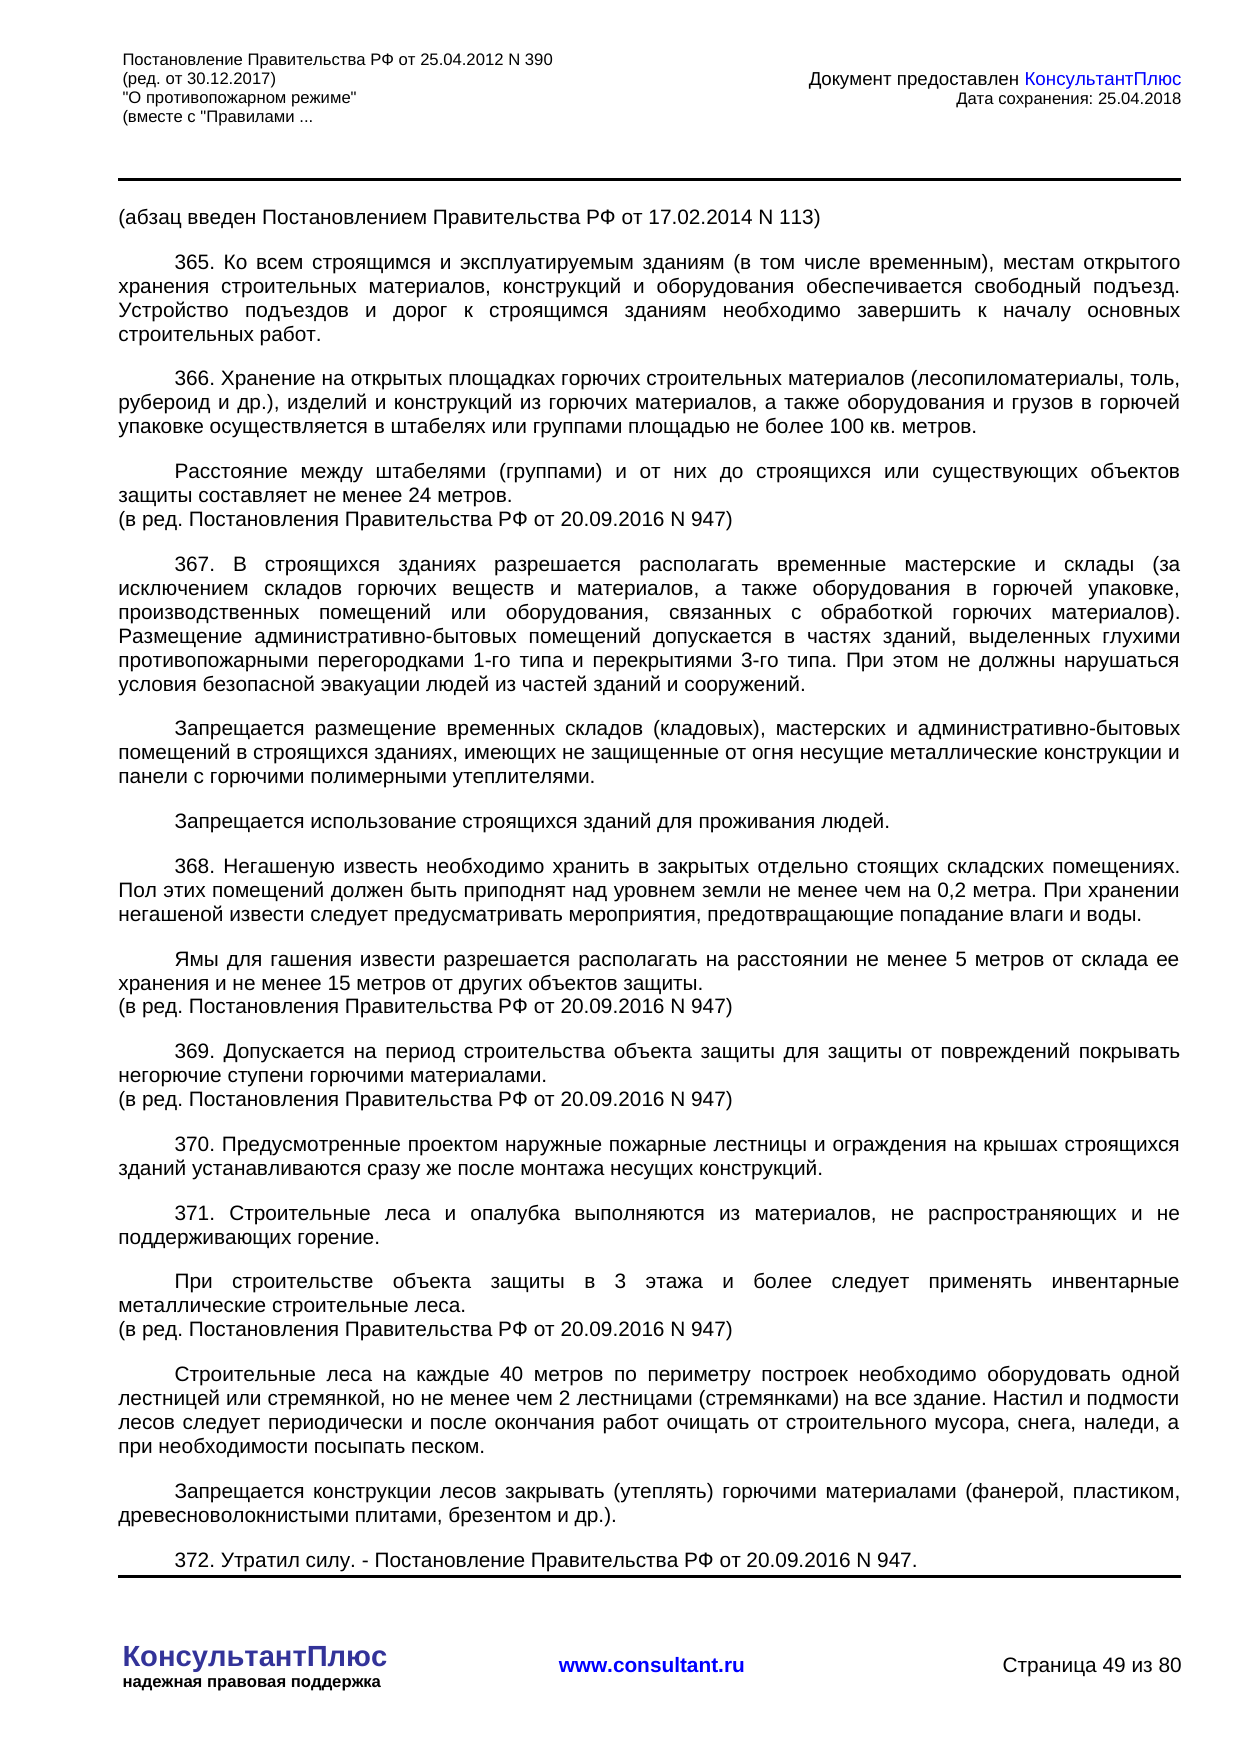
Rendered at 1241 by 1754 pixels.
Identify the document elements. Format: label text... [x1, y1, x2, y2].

text При строительстве объекта защиты в 3 этажа и более следует применять инвентарные металлические строительные леса. [118, 1269, 1181, 1317]
text (в ред. Постановления Правительства РФ от 20.09.2016 N 947) [118, 1087, 1181, 1111]
text 369. Допускается на период строительства объекта защиты для защиты от повреждений покрывать негорючие ступени горючими материалами. [118, 1039, 1181, 1087]
text Расстояние между штабелями (группами) и от них до строящихся или существующих объектов защиты составляет не менее 24 метров. [118, 459, 1181, 507]
text Ямы для гашения извести разрешается располагать на расстоянии не менее 5 метров от склада ее хранения и не менее 15 метров от других объектов защиты. [118, 946, 1181, 994]
text (в ред. Постановления Правительства РФ от 20.09.2016 N 947) [118, 507, 1181, 531]
text 371. Строительные леса и опалубка выполняются из материалов, не распространяющих и не поддерживающих горение. [118, 1201, 1181, 1248]
text Запрещается конструкции лесов закрывать (утеплять) горючими материалами (фанерой, пластиком, древесноволокнистыми плитами, брезентом и др.). [118, 1479, 1181, 1527]
text 366. Хранение на открытых площадках горючих строительных материалов (лесопиломатериалы, толь, рубероид и др.), изделий и конструкций из горючих материалов, а также оборудования и грузов в горючей упаковке осуществляется в штабелях или группами площадью не более 100 кв. метров. [118, 366, 1181, 438]
text 368. Негашеную известь необходимо хранить в закрытых отдельно стоящих складских помещениях. Пол этих помещений должен быть приподнят над уровнем земли не менее чем на 0,2 метра. При хранении негашеной извести следует предусматривать мероприятия, предотвращающие попадание влаги и воды. [118, 854, 1181, 926]
text 372. Утратил силу. - Постановление Правительства РФ от 20.09.2016 N 947. [118, 1547, 1181, 1571]
text Строительные леса на каждые 40 метров по периметру построек необходимо оборудовать одной лестницей или стремянкой, но не менее чем 2 лестницами (стремянками) на все здание. Настил и подмости лесов следует периодически и после окончания работ очищать от строительного мусора, снега, наледи, а при необходимости посыпать песком. [118, 1362, 1181, 1458]
text 367. В строящихся зданиях разрешается располагать временные мастерские и склады (за исключением складов горючих веществ и материалов, а также оборудования в горючей упаковке, производственных помещений или оборудования, связанных с обработкой горючих материалов). Размещение административно-бытовых помещений допускается в частях зданий, выделенных глухими противопожарными перегородками 1-го типа и перекрытиями 3-го типа. При этом не должны нарушаться условия безопасной эвакуации людей из частей зданий и сооружений. [118, 552, 1181, 695]
text Запрещается использование строящихся зданий для проживания людей. [118, 809, 1181, 833]
text (в ред. Постановления Правительства РФ от 20.09.2016 N 947) [118, 994, 1181, 1018]
text 365. Ко всем строящимся и эксплуатируемым зданиям (в том числе временным), местам открытого хранения строительных материалов, конструкций и оборудования обеспечивается свободный подъезд. Устройство подъездов и дорог к строящимся зданиям необходимо завершить к началу основных строительных работ. [118, 249, 1181, 345]
text (абзац введен Постановлением Правительства РФ от 17.02.2014 N 113) [118, 205, 1181, 229]
text (в ред. Постановления Правительства РФ от 20.09.2016 N 947) [118, 1317, 1181, 1341]
text 370. Предусмотренные проектом наружные пожарные лестницы и ограждения на крышах строящихся зданий устанавливаются сразу же после монтажа несущих конструкций. [118, 1132, 1181, 1180]
text Запрещается размещение временных складов (кладовых), мастерских и административно-бытовых помещений в строящихся зданиях, имеющих не защищенные от огня несущие металлические конструкции и панели с горючими полимерными утеплителями. [118, 716, 1181, 788]
